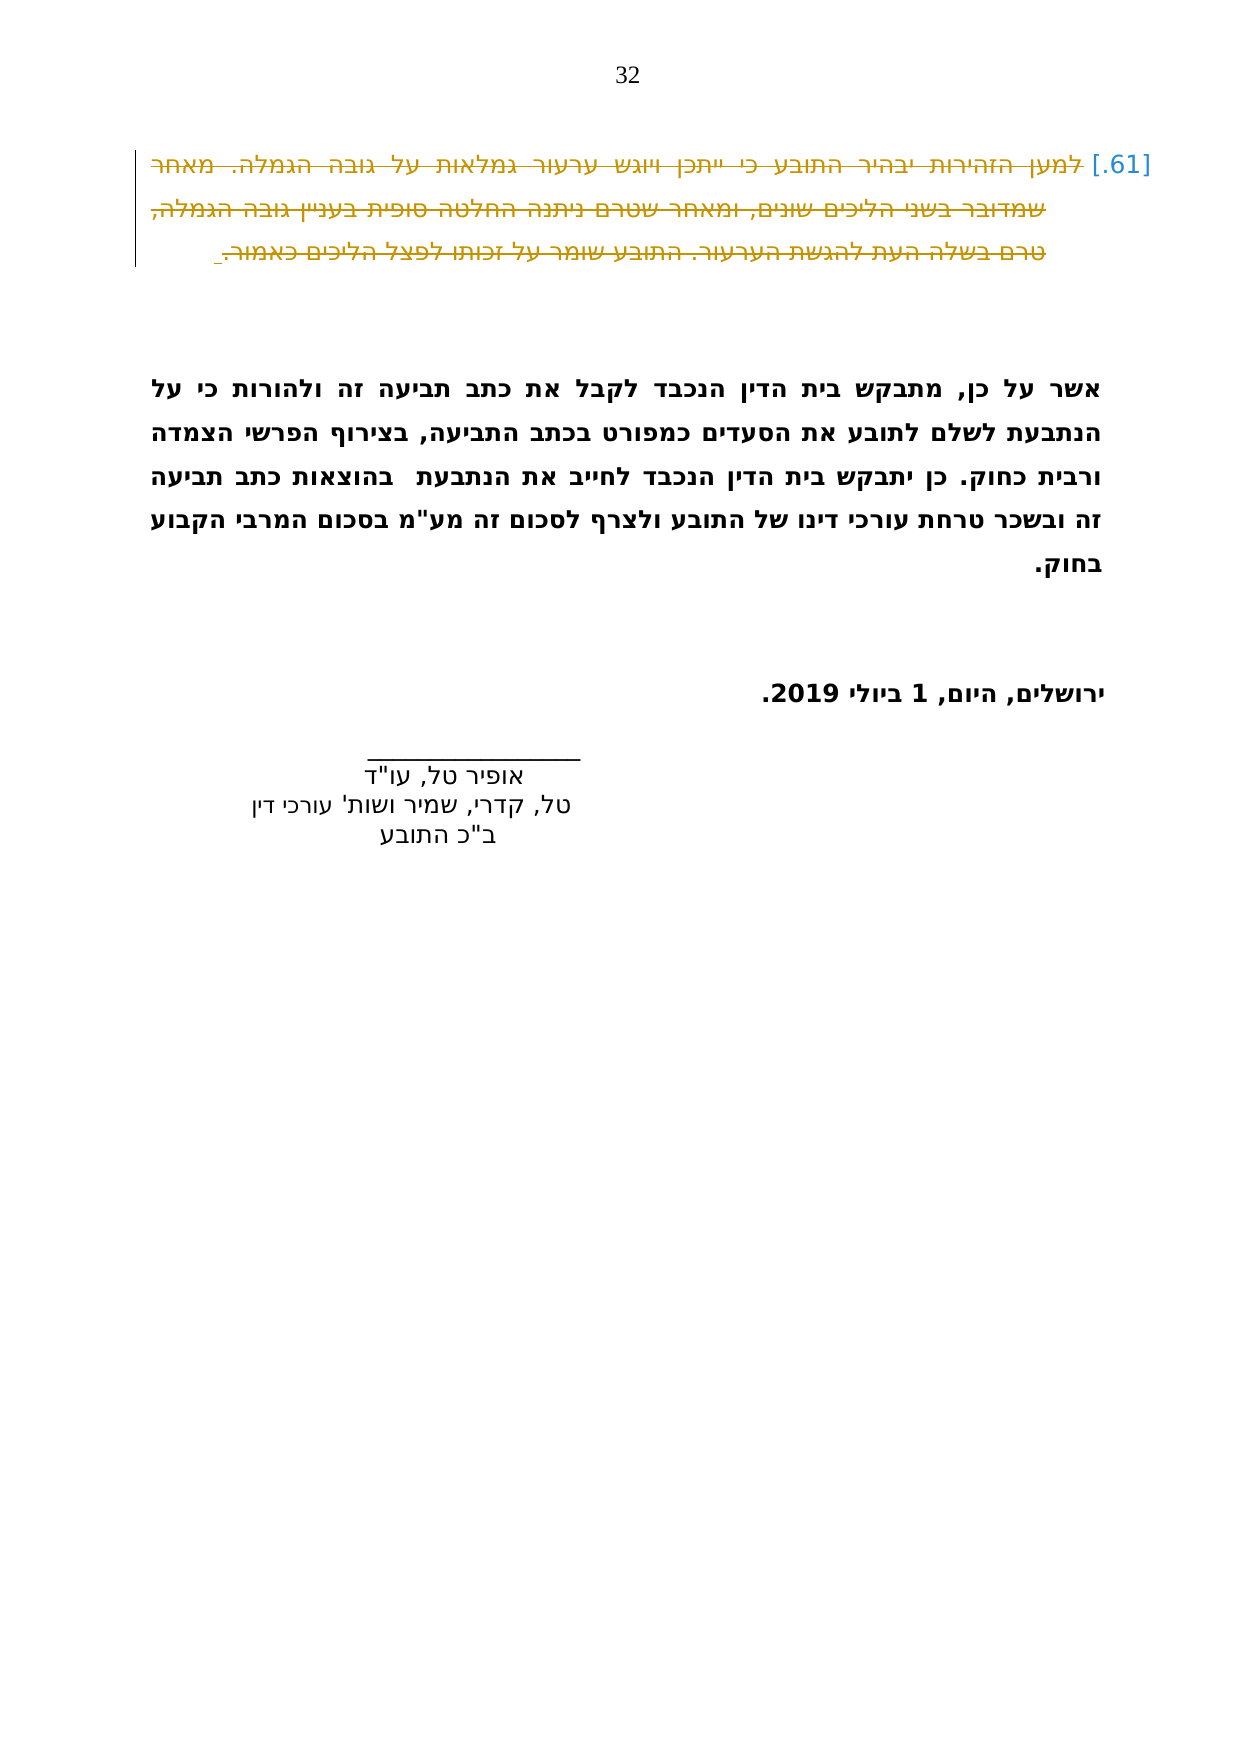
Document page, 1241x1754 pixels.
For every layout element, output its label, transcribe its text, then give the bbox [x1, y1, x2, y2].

text ב"כ התובע [150, 820, 1096, 849]
text ירושלים, היום, 1 ביולי 2019. [150, 679, 1105, 708]
text _________________ אופיר טל, עו"ד [150, 732, 1096, 791]
text אשר על כן, מתבקש בית הדין הנכבד לקבל את כתב תביעה זה ולהורות כי על הנתבעת לשלם לתובע את הסעדים כמפורט בכתב התביעה, בצירוף הפרשי הצמדה ורבית כחוק. כן יתבקש בית הדין הנכבד לחייב את הנתבעת בהוצאות כתב תביעה זה ובשכר טרחת עורכי דינו של התובע ולצרף לסכום זה מע"מ בסכום המרבי הקבוע בחוק. [150, 374, 1102, 578]
text טל, קדרי, שמיר ושות' עורכי דין [150, 791, 1096, 820]
